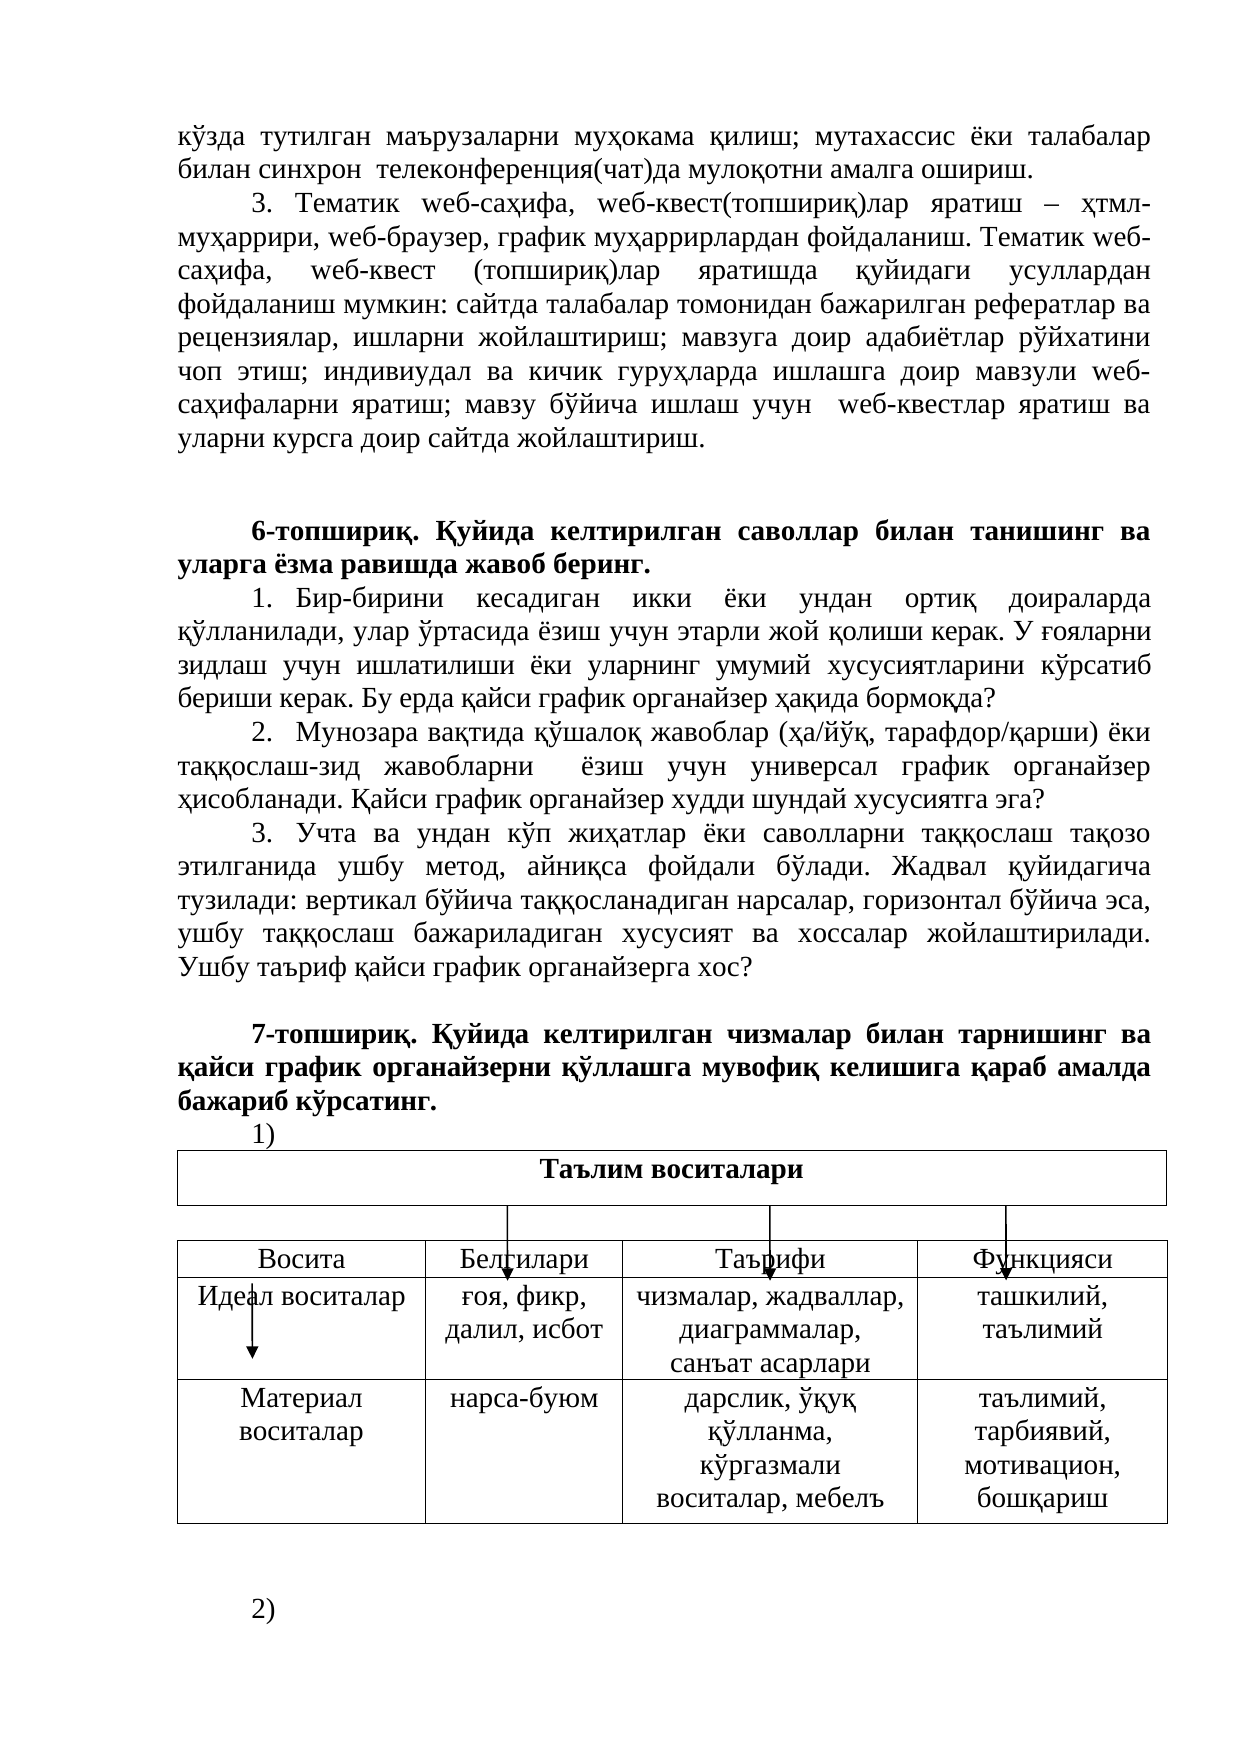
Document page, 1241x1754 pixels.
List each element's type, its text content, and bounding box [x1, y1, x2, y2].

table_header Функцияси [1007, 1241, 1167, 1277]
list Учта ва ундан кўп жиҳатлар ёки саволларни таққослаш тақозо этилганида ушбу метод, айниқса фойдали бўлади. Жадвал қуйидагича тузилади: вертикал бўйича таққосланадиган нарсалар, горизонтал бўйича эса, ушбу таққослаш бажариладиган хусусият ва хоссалар жойлаштирилади. Ушбу таъриф қайси график органайзерга хос? [177, 815, 1152, 982]
table_cell чизмалар, жадваллар, диаграммалар, санъат асарлари [623, 1278, 917, 1379]
table_header Белгилари [509, 1241, 622, 1277]
text 7-топшириқ. Қуйида келтирилган чизмалар билан тарнишинг ва қайси график органайзерни қўллашга мувофиқ келишига қараб амалда бажариб кўрсатинг. [177, 1016, 1152, 1117]
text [177, 118, 1152, 185]
table_cell Идеал воситалар [178, 1278, 425, 1379]
list Мунозара вақтида қўшалоқ жавоблар (ҳа/йўқ, тарафдор/қарши) ёки таққослаш-зид жавобларни ёзиш учун универсал график органайзер ҳисобланади. Қайси график органайзер худди шундай хусусиятга эга? [177, 714, 1152, 815]
text 6-топшириқ. Қуйида келтирилган саволлар билан танишинг ва уларга ёзма равишда жавоб беринг. [177, 513, 1152, 580]
text 3. Тематик wеб-саҳифа, wеб-квест(топшириқ)лар яратиш – ҳтмл-муҳаррири, wеб-браузер, график муҳаррирлардан фойдаланиш. Тематик wеб-саҳифа, wеб-квест (топшириқ)лар яратишда қуйидаги усуллардан фойдаланиш мумкин: сайтда талабалар томонидан бажарилган рефератлар ва рецензиялар, ишларни жойлаштириш; мавзуга доир адабиётлар рўйхатини чоп этиш; индивиудал ва кичик гуруҳларда ишлашга доир мавзули wеб-саҳифаларни яратиш; мавзу бўйича ишлаш учун wеб-квестлар яратиш ва уларни курсга доир сайтда жойлаштириш. [177, 185, 1152, 453]
table_cell дарслик, ўқуқ қўлланма, кўргазмали воситалар, мебелъ [623, 1380, 917, 1523]
table_header Таърифи [623, 1241, 769, 1277]
table_cell нарса-буюм [426, 1380, 622, 1523]
table_header Таълим воситалари [178, 1151, 1166, 1205]
table_header Таърифи [771, 1241, 917, 1277]
table_header Восита [178, 1241, 425, 1277]
list Бир-бирини кесадиган икки ёки ундан ортиқ доираларда қўлланилади, улар ўртасида ёзиш учун этарли жой қолиши керак. У ғояларни зидлаш учун ишлатилиши ёки уларнинг умумий хусусиятларини кўрсатиб бериши керак. Бу ерда қайси график органайзер ҳақида бормоқда? [177, 580, 1152, 714]
table_cell ғоя, фикр, далил, исбот [426, 1278, 622, 1379]
table_cell таълимий, тарбиявий, мотивацион, бошқариш [918, 1380, 1167, 1523]
table_cell Материал воситалар [178, 1380, 425, 1523]
table_header Белгилари [426, 1241, 506, 1277]
table_header Функцияси [918, 1241, 1005, 1277]
text 2) [177, 1591, 1152, 1625]
table_cell ташкилий, таълимий [918, 1278, 1167, 1379]
text 1) [177, 1117, 1152, 1150]
